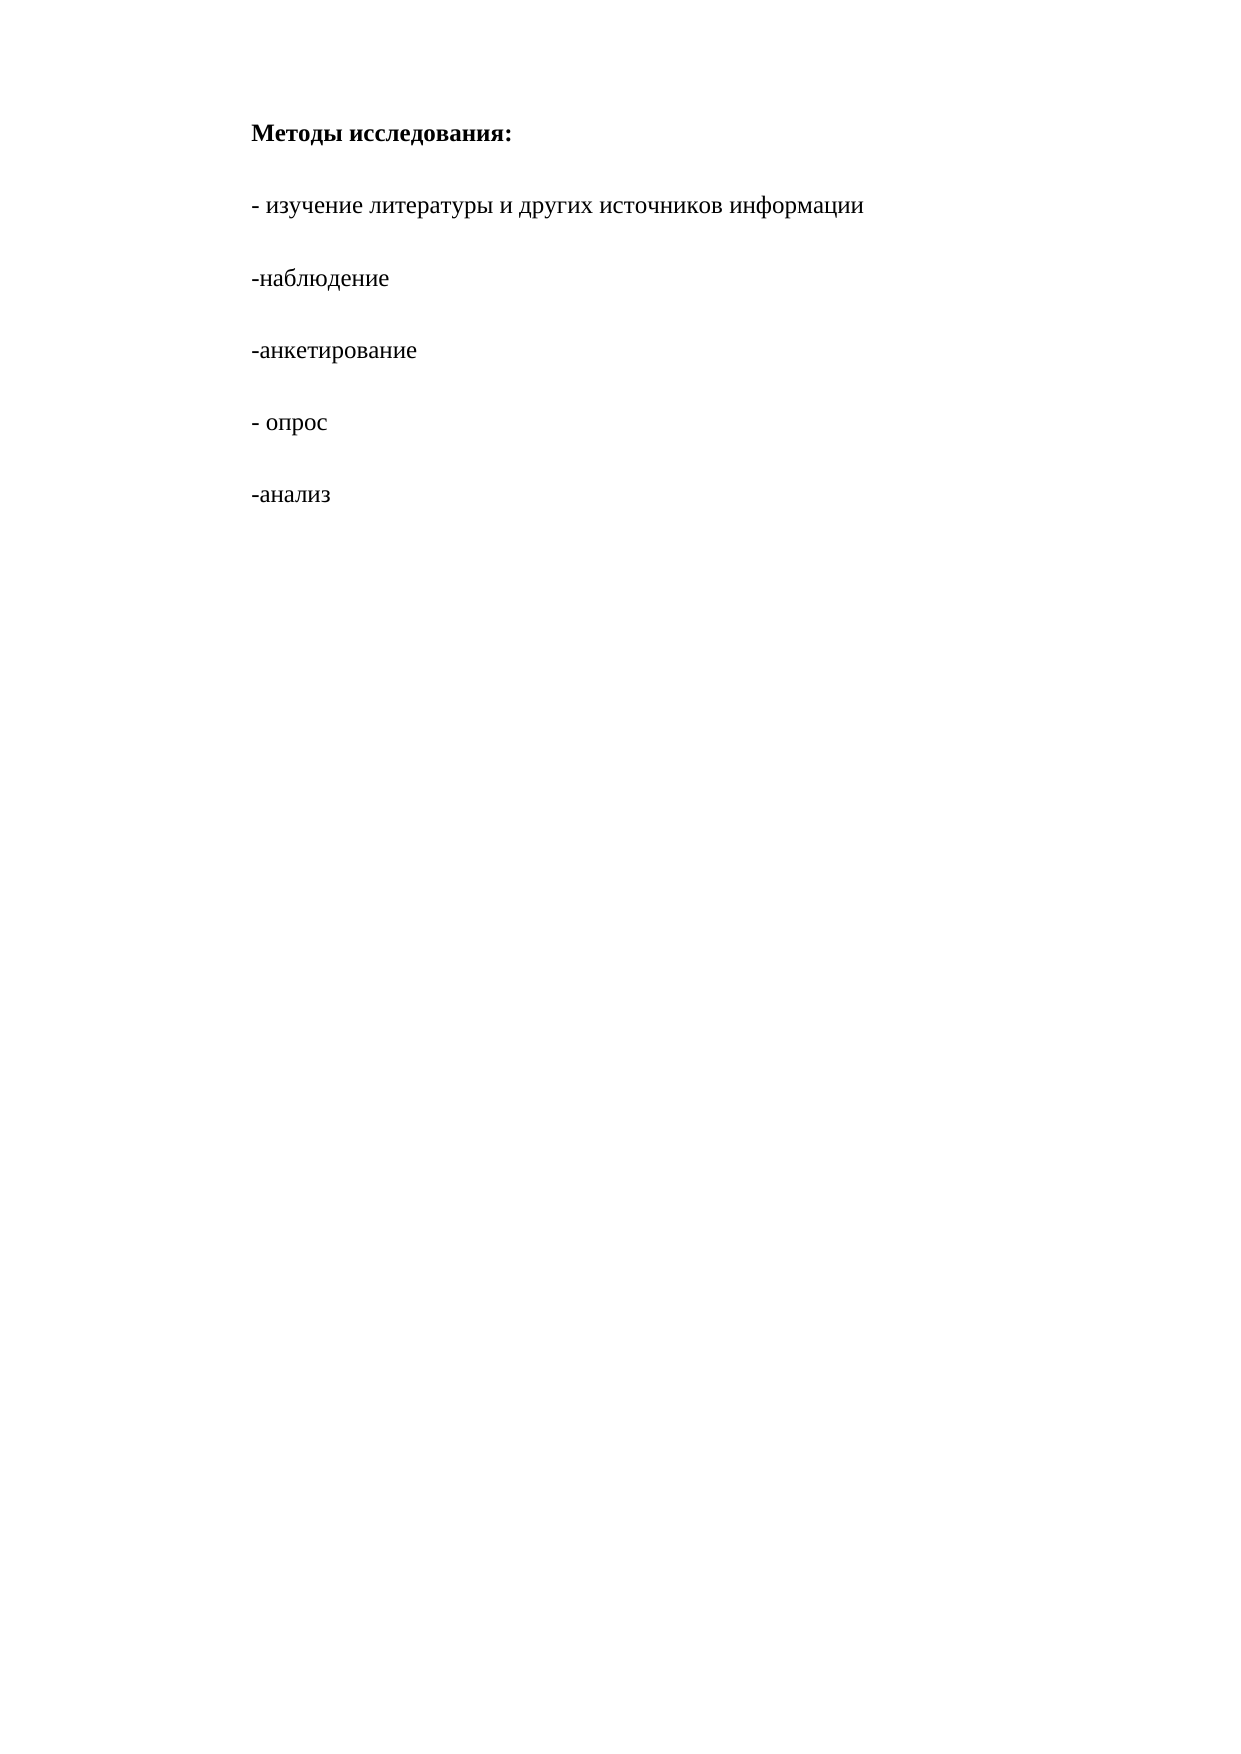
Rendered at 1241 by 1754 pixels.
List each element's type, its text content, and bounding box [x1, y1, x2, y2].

text Методы исследования: [177, 118, 1152, 147]
text -анкетирование [177, 335, 1152, 364]
text - изучение литературы и других источников информации [177, 190, 1152, 219]
text -наблюдение [177, 263, 1152, 291]
text - опрос [177, 407, 1152, 436]
text -анализ [177, 479, 1152, 508]
